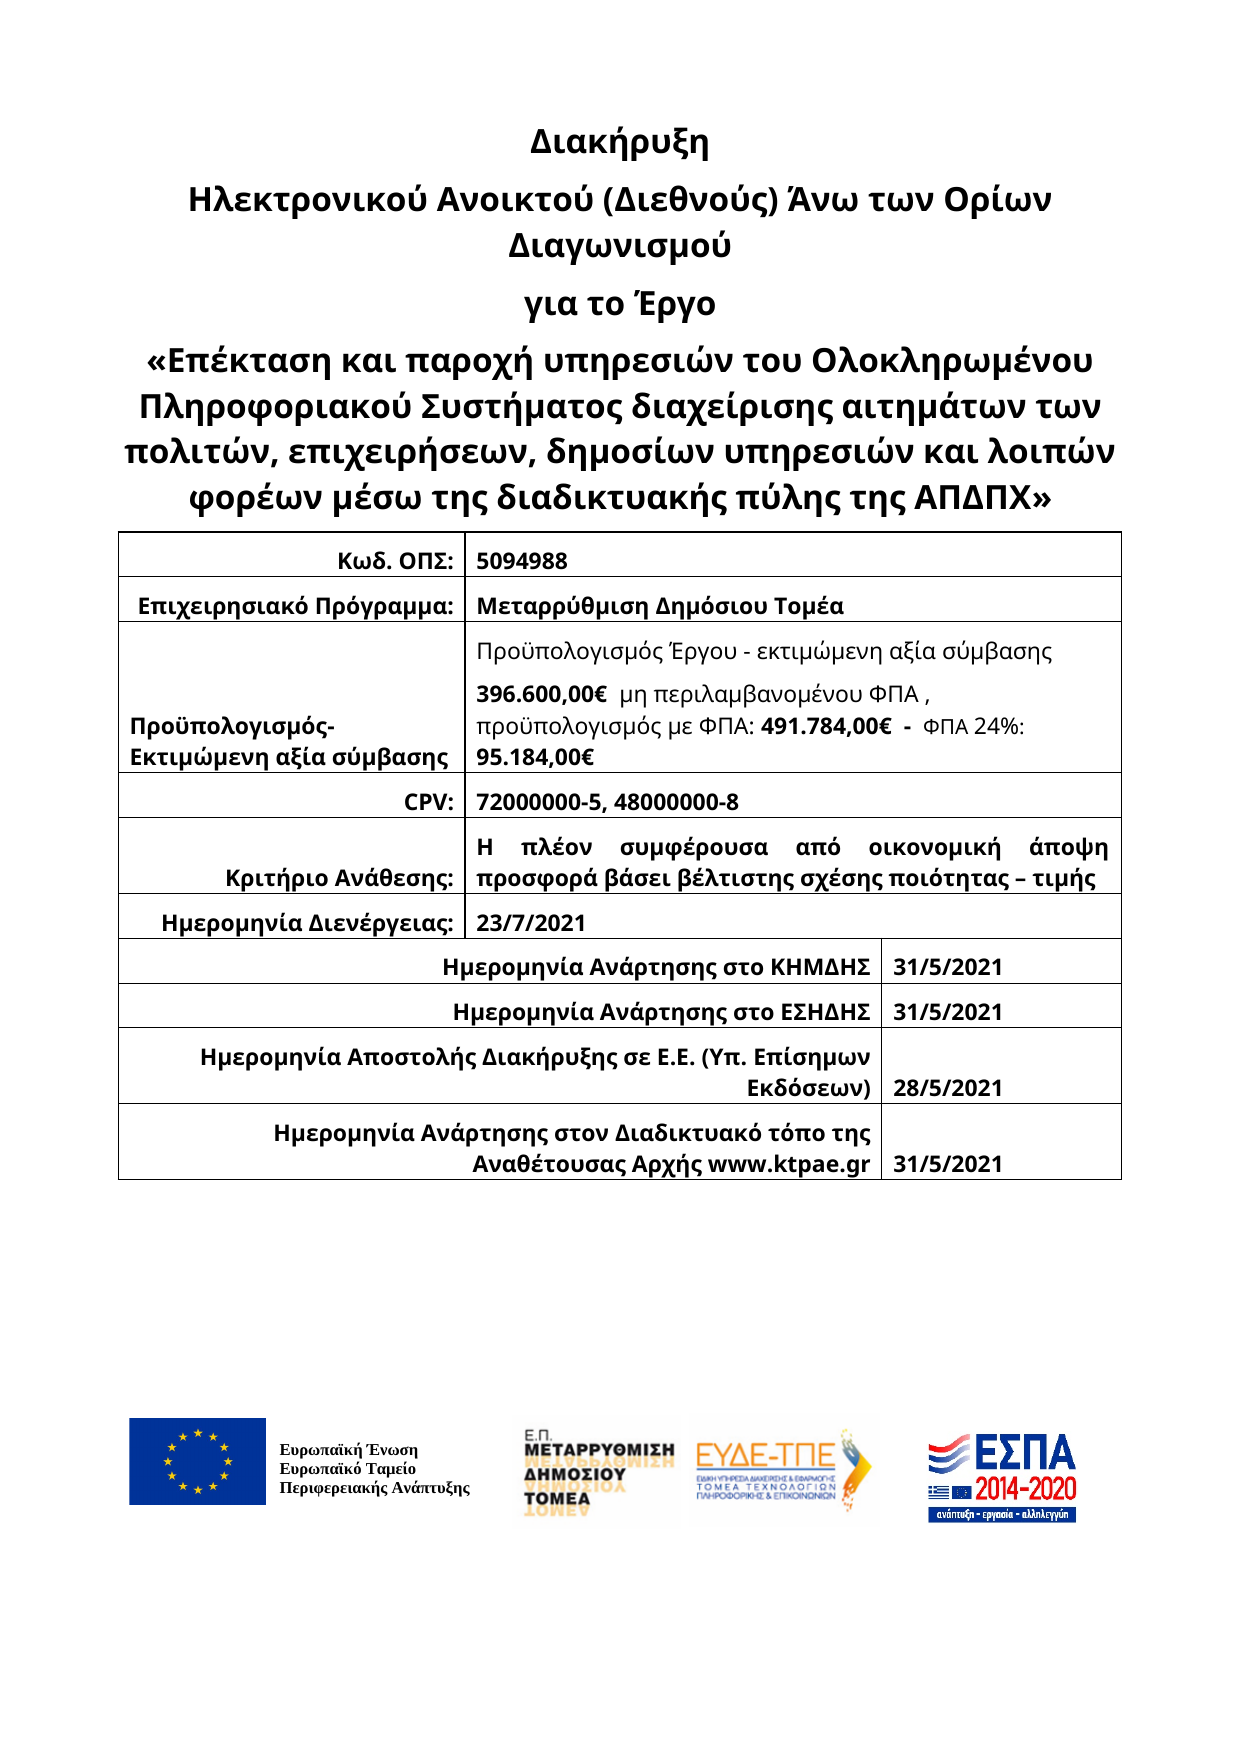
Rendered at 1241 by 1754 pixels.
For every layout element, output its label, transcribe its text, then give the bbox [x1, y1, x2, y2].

table_header [885, 1383, 1122, 1571]
table_cell Ημερομηνία Ανάρτησης στο ΕΣΗΔΗΣ [119, 984, 881, 1027]
table_cell 31/5/2021 [882, 939, 1121, 982]
table_header [118, 1383, 502, 1571]
table_cell Ημερομηνία Ανάρτησης στον Διαδικτυακό τόπο της Αναθέτουσας Αρχής www.ktpae.gr [119, 1104, 881, 1179]
picture [689, 1413, 882, 1527]
table_header [502, 1383, 885, 1571]
text για το Έργο [118, 279, 1122, 325]
table_cell Ημερομηνία Ανάρτησης στο ΚΗΜΔΗΣ [119, 939, 881, 982]
table_cell Η πλέον συμφέρουσα από οικονομική άποψη προσφορά βάσει βέλτιστης σχέσης ποιότητας – τιμής [466, 818, 1121, 893]
table_cell Ημερομηνία Αποστολής Διακήρυξης σε Ε.Ε. (Υπ. Επίσημων Εκδόσεων) [119, 1028, 881, 1103]
table_header Κωδ. ΟΠΣ: [119, 533, 464, 576]
table_cell Επιχειρησιακό Πρόγραμμα: [119, 577, 464, 621]
table_cell Προϋπολογισμός-Εκτιμώμενη αξία σύμβασης [119, 622, 464, 772]
table_cell Κριτήριο Ανάθεσης: [119, 818, 464, 893]
text Ηλεκτρονικού Ανοικτού (Διεθνούς) Άνω των Ορίων Διαγωνισμού [118, 176, 1122, 267]
table_cell 23/7/2021 [466, 894, 1121, 938]
table_cell 28/5/2021 [882, 1028, 1121, 1103]
table_cell Μεταρρύθμιση Δημόσιου Τομέα [466, 577, 1121, 621]
table_header 5094988 [466, 533, 1121, 576]
table_cell Ημερομηνία Διενέργειας: [119, 894, 464, 938]
table_cell Προϋπολογισμός Έργου - εκτιμώμενη αξία σύμβασης 396.600,00€ μη περιλαμβανομένου ΦΠΑ , προϋπολογισμός με ΦΠΑ: 491.784,00€ - ΦΠΑ 24%: 95.184,00€ [466, 622, 1121, 772]
table_cell 31/5/2021 [882, 1104, 1121, 1179]
picture [924, 1431, 1078, 1523]
text «Επέκταση και παροχή υπηρεσιών του Ολοκληρωμένου Πληροφοριακού Συστήματος διαχείρισης αιτημάτων των πολιτών, επιχειρήσεων, δημοσίων υπηρεσιών και λοιπών φορέων μέσω της διαδικτυακής πύλης της ΑΠΔΠΧ» [118, 337, 1122, 519]
text Διακήρυξη [118, 118, 1122, 163]
picture [512, 1415, 684, 1528]
table_cell 72000000-5, 48000000-8 [466, 773, 1121, 817]
table_cell 31/5/2021 [882, 984, 1121, 1027]
table_cell CPV: [119, 773, 464, 817]
